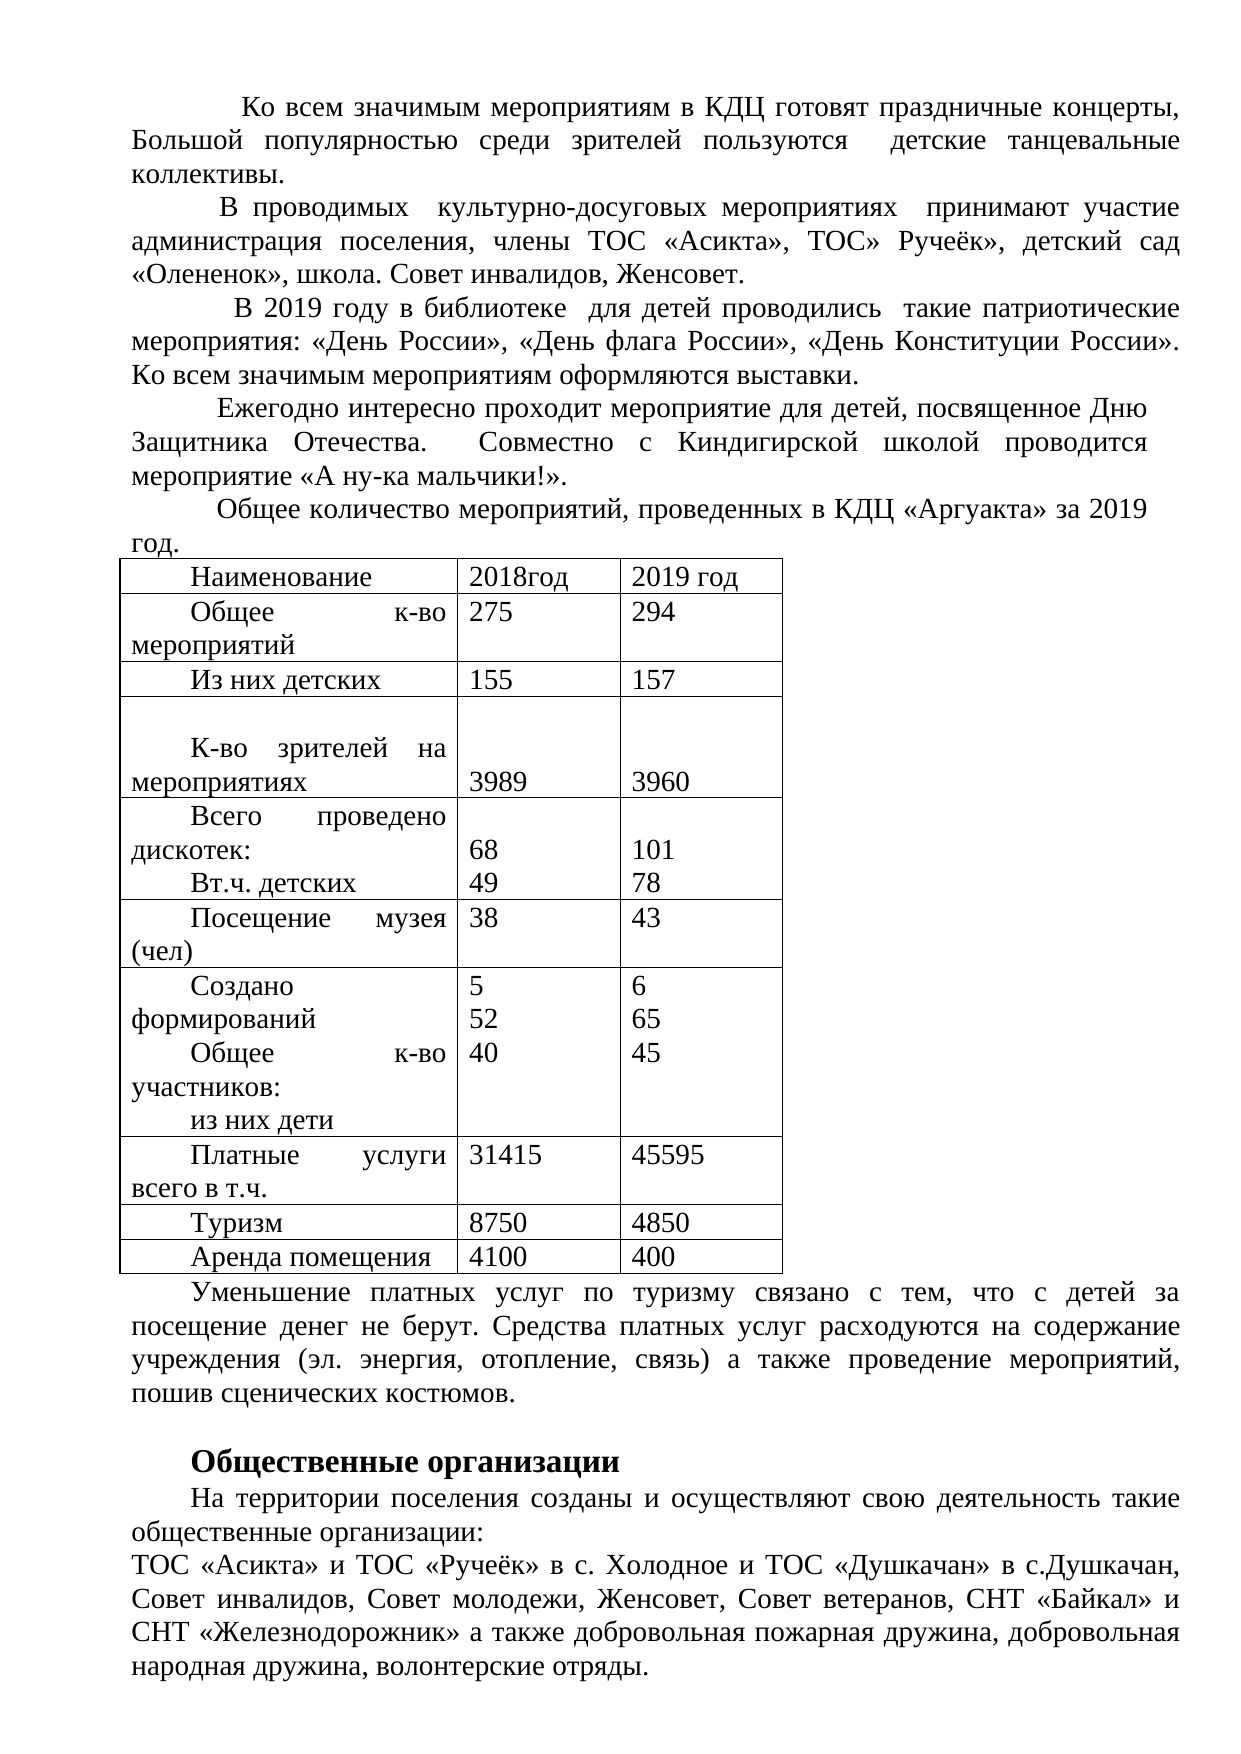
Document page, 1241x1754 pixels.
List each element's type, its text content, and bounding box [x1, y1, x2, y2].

table_cell Общее к-во мероприятий [121, 594, 457, 661]
table_cell 31415 [458, 1137, 620, 1204]
table_cell 4850 [621, 1205, 782, 1238]
table_cell 8750 [458, 1205, 620, 1238]
text На территории поселения созданы и осуществляют свою деятельность такие общественные организации: [131, 1480, 1181, 1547]
text Ежегодно интересно проходит мероприятие для детей, посвященное Дню Защитника Отечества. Совместно с Киндигирской школой проводится мероприятие «А ну-ка мальчики!». [131, 391, 1148, 491]
text ТОС «Асикта» и ТОС «Ручеёк» в с. Холодное и ТОС «Душкачан» в с.Душкачан, Совет инвалидов, Совет молодежи, Женсовет, Совет ветеранов, СНТ «Байкал» и СНТ «Железнодорожник» а также добровольная пожарная дружина, добровольная народная дружина, волонтерские отряды. [131, 1547, 1181, 1681]
table_cell Платные услуги всего в т.ч. [121, 1137, 457, 1204]
table_cell Туризм [121, 1205, 457, 1238]
text В 2019 году в библиотеке для детей проводились такие патриотические мероприятия: «День России», «День флага России», «День Конституции России». Ко всем значимым мероприятиям оформляются выставки. [131, 290, 1181, 391]
table_cell 4100 [458, 1240, 620, 1273]
table_header Наименование [121, 559, 457, 593]
table_cell Создано формирований Общее к-во участников: из них дети [121, 968, 457, 1136]
table_cell 43 [621, 900, 782, 967]
table_cell 101 78 [621, 798, 782, 899]
table_cell Посещение музея (чел) [121, 900, 457, 967]
text Общее количество мероприятий, проведенных в КДЦ «Аргуакта» за 2019 год. [131, 491, 1148, 558]
table_cell 155 [458, 662, 620, 696]
table_cell 294 [621, 594, 782, 661]
table_cell 3989 [458, 697, 620, 797]
table_cell 5 52 40 [458, 968, 620, 1136]
table_cell Аренда помещения [121, 1240, 457, 1273]
text В проводимых культурно-досуговых мероприятиях принимают участие администрация поселения, члены ТОС «Асикта», ТОС» Ручеёк», детский сад «Олененок», школа. Совет инвалидов, Женсовет. [131, 189, 1181, 290]
table_cell 400 [621, 1240, 782, 1273]
table_cell К-во зрителей на мероприятиях [121, 697, 457, 797]
table_cell 3960 [621, 697, 782, 797]
table_cell Всего проведено дискотек: Вт.ч. детских [121, 798, 457, 899]
table_cell 6 65 45 [621, 968, 782, 1136]
table_header 2019 год [621, 559, 782, 593]
table_cell 45595 [621, 1137, 782, 1204]
table_cell 68 49 [458, 798, 620, 899]
text Общественные организации [131, 1442, 1181, 1480]
text Уменьшение платных услуг по туризму связано с тем, что с детей за посещение денег не берут. Средства платных услуг расходуются на содержание учреждения (эл. энергия, отопление, связь) а также проведение мероприятий, пошив сценических костюмов. [131, 1274, 1181, 1408]
table_cell 275 [458, 594, 620, 661]
table_header 2018год [458, 559, 620, 593]
table_cell Из них детских [121, 662, 457, 696]
table_cell 38 [458, 900, 620, 967]
table_cell 157 [621, 662, 782, 696]
text Ко всем значимым мероприятиям в КДЦ готовят праздничные концерты, Большой популярностью среди зрителей пользуются детские танцевальные коллективы. [131, 89, 1181, 189]
